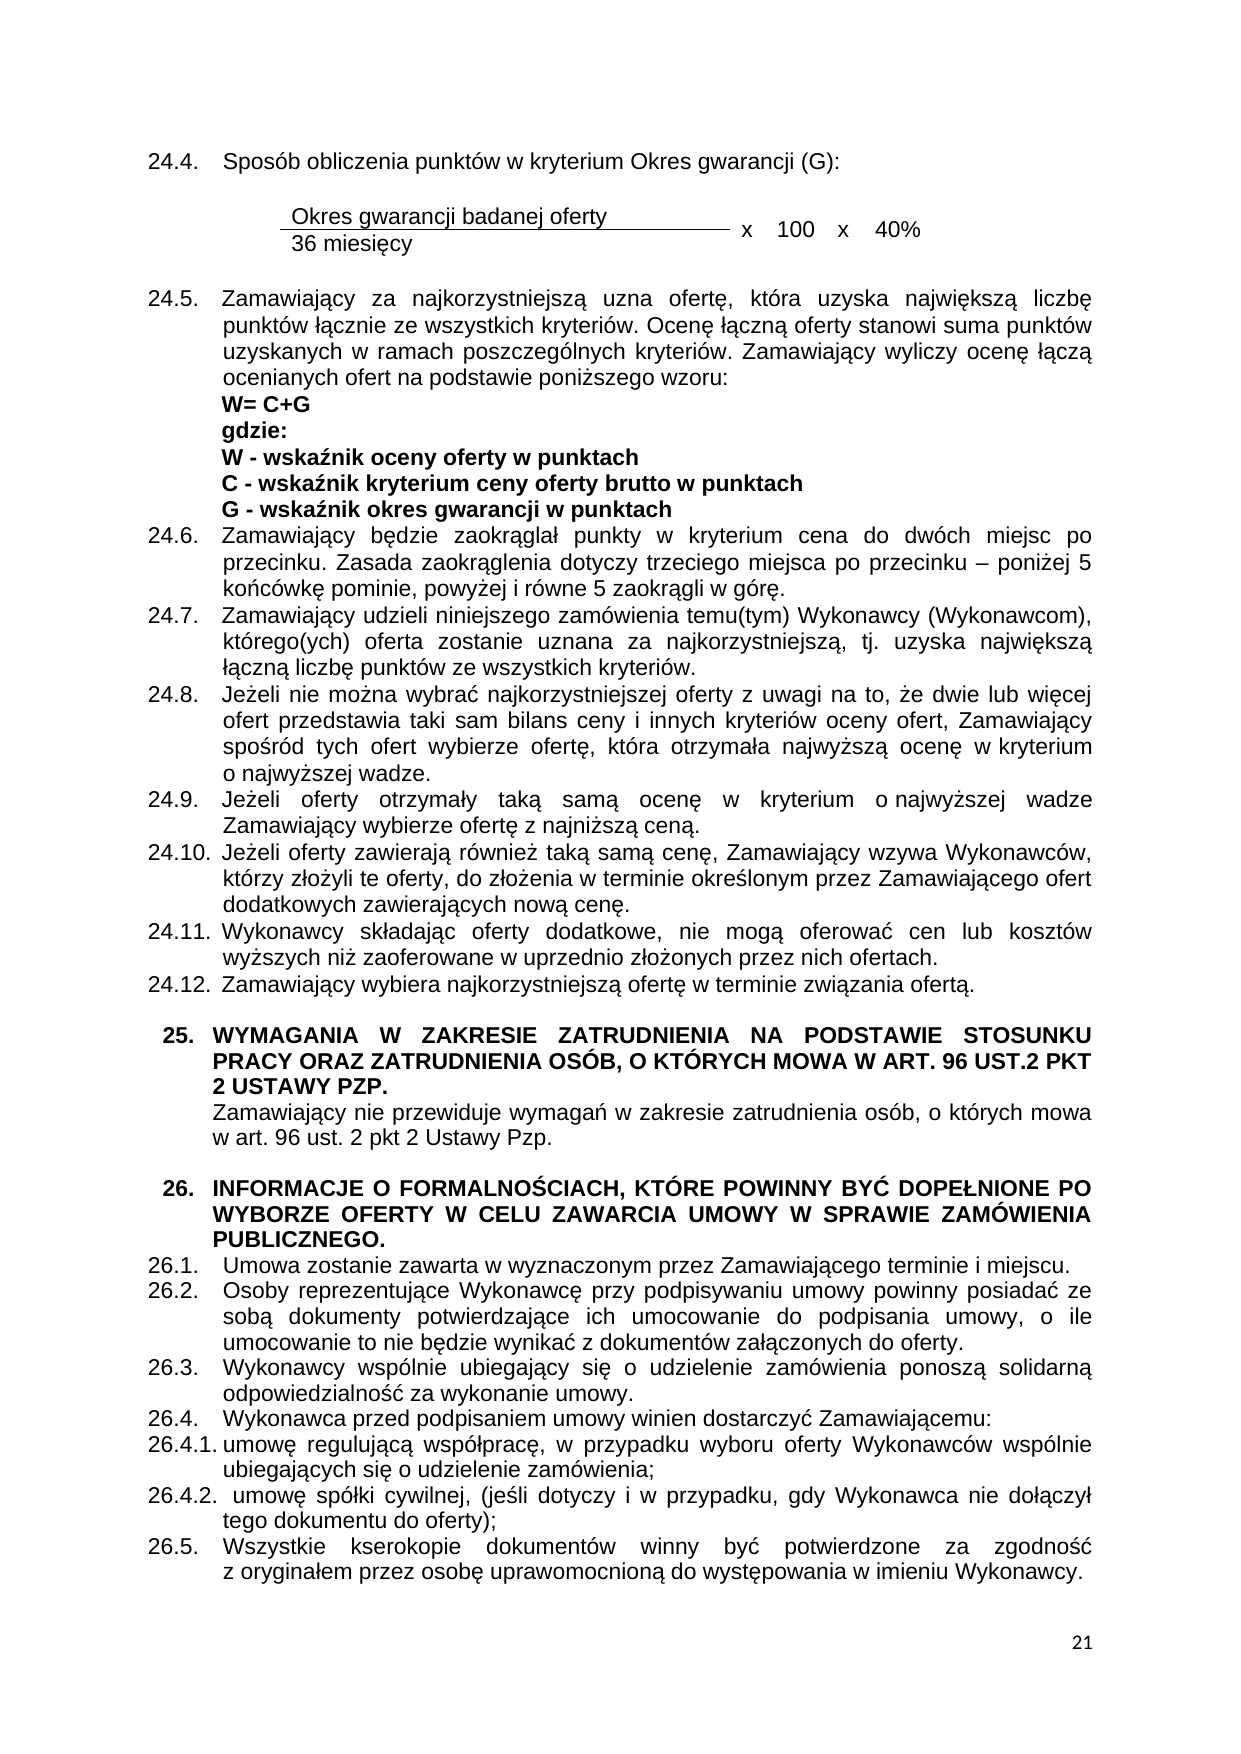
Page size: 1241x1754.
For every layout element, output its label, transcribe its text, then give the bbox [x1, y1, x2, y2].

list Wykonawca przed podpisaniem umowy winien dostarczyć Zamawiającemu: [148, 1406, 1093, 1432]
text Zamawiający nie przewiduje wymagań w zakresie zatrudnienia osób, o których mowa w art. 96 ust. 2 pkt 2 Ustawy Pzp. [212, 1100, 1093, 1151]
list G - wskaźnik okres gwarancji w punktach [212, 496, 1093, 522]
table_header x [826, 203, 864, 257]
list Jeżeli nie można wybrać najkorzystniejszej oferty z uwagi na to, że dwie lub więcej ofert przedstawia taki sam bilans ceny i innych kryteriów oceny ofert, Zamawiający spośród tych ofert wybierze ofertę, która otrzymała najwyższą ocenę w kryterium o najwyższej wadze. [148, 681, 1093, 786]
list C - wskaźnik kryterium ceny oferty brutto w punktach [212, 470, 1093, 496]
list Zamawiający będzie zaokrąglał punkty w kryterium cena do dwóch miejsc po przecinku. Zasada zaokrąglenia dotyczy trzeciego miejsca po przecinku – poniżej 5 końcówkę pominie, powyżej i równe 5 zaokrągli w górę. [148, 522, 1093, 602]
table_header 40% [864, 203, 960, 257]
list WYMAGANIA W ZAKRESIE ZATRUDNIENIA NA PODSTAWIE STOSUNKU PRACY ORAZ ZATRUDNIENIA OSÓB, O KTÓRYCH MOWA W ART. 96 UST.2 PKT 2 USTAWY PZP. [162, 1023, 1093, 1100]
list Wszystkie kserokopie dokumentów winny być potwierdzone za zgodność z oryginałem przez osobę uprawomocnioną do występowania w imieniu Wykonawcy. [148, 1534, 1093, 1585]
list Zamawiający udzieli niniejszego zamówienia temu(tym) Wykonawcy (Wykonawcom), którego(ych) oferta zostanie uznana za najkorzystniejszą, tj. uzyska największą łączną liczbę punktów ze wszystkich kryteriów. [148, 602, 1093, 681]
list gdzie: [212, 417, 1093, 443]
list Jeżeli oferty otrzymały taką samą ocenę w kryterium o najwyższej wadze Zamawiający wybierze ofertę z najniższą ceną. [148, 786, 1093, 839]
list Osoby reprezentujące Wykonawcę przy podpisywaniu umowy powinny posiadać ze sobą dokumenty potwierdzające ich umocowanie do podpisania umowy, o ile umocowanie to nie będzie wynikać z dokumentów załączonych do oferty. [148, 1278, 1093, 1355]
table_header Okres gwarancji badanej oferty [280, 203, 730, 229]
table_cell 36 miesięcy [280, 230, 730, 257]
list Jeżeli oferty zawierają również taką samą cenę, Zamawiający wzywa Wykonawców, którzy złożyli te oferty, do złożenia w terminie określonym przez Zamawiającego ofert dodatkowych zawierających nową cenę. [148, 839, 1093, 918]
table_header x [730, 203, 765, 257]
list Zamawiający wybiera najkorzystniejszą ofertę w terminie związania ofertą. [148, 971, 1093, 997]
list umowę spółki cywilnej, (jeśli dotyczy i w przypadku, gdy Wykonawca nie dołączył tego dokumentu do oferty); [148, 1483, 1093, 1534]
list Wykonawcy wspólnie ubiegający się o udzielenie zamówienia ponoszą solidarną odpowiedzialność za wykonanie umowy. [148, 1355, 1093, 1406]
list umowę regulującą współpracę, w przypadku wyboru oferty Wykonawców wspólnie ubiegających się o udzielenie zamówienia; [148, 1432, 1093, 1483]
list W - wskaźnik oceny oferty w punktach [212, 443, 1093, 470]
list Zamawiający za najkorzystniejszą uzna ofertę, która uzyska największą liczbę punktów łącznie ze wszystkich kryteriów. Ocenę łączną oferty stanowi suma punktów uzyskanych w ramach poszczególnych kryteriów. Zamawiający wyliczy ocenę łączą ocenianych ofert na podstawie poniższego wzoru: [148, 285, 1093, 391]
table_header 100 [765, 203, 826, 257]
list Sposób obliczenia punktów w kryterium Okres gwarancji (G): [148, 148, 1093, 174]
list Wykonawcy składając oferty dodatkowe, nie mogą oferować cen lub kosztów wyższych niż zaoferowane w uprzednio złożonych przez nich ofertach. [148, 918, 1093, 971]
list Umowa zostanie zawarta w wyznaczonym przez Zamawiającego terminie i miejscu. [148, 1253, 1093, 1278]
list INFORMACJE O FORMALNOŚCIACH, KTÓRE POWINNY BYĆ DOPEŁNIONE PO WYBORZE OFERTY W CELU ZAWARCIA UMOWY W SPRAWIE ZAMÓWIENIA PUBLICZNEGO. [162, 1176, 1093, 1253]
list W= C+G [212, 391, 1093, 417]
